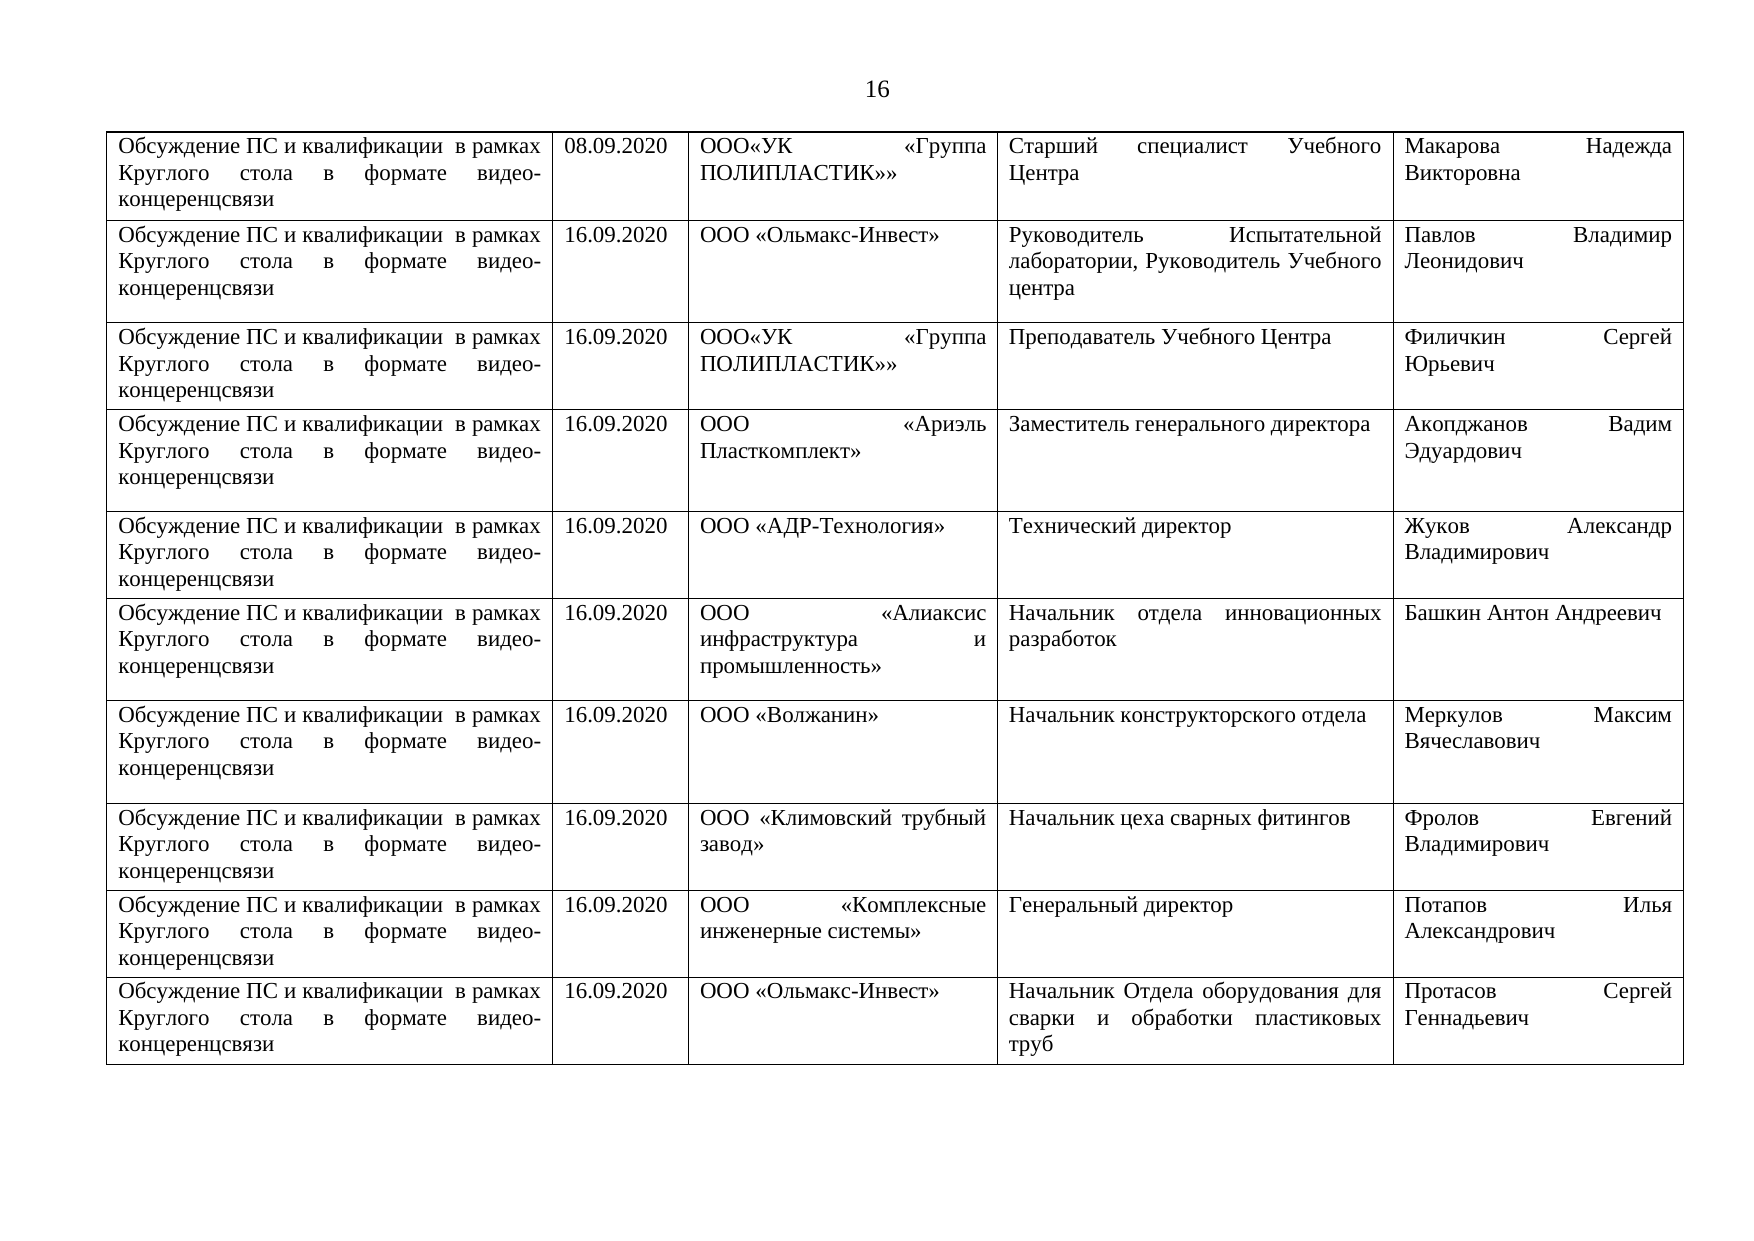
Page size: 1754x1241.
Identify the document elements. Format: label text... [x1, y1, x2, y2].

table_cell Обсуждение ПС и квалификации в рамках Круглого стола в формате видео-концеренцсвязи [107, 701, 552, 803]
table_cell Обсуждение ПС и квалификации в рамках Круглого стола в формате видео-концеренцсвязи [107, 221, 552, 322]
table_cell Обсуждение ПС и квалификации в рамках Круглого стола в формате видео-концеренцсвязи [107, 512, 552, 598]
table_cell ООО «АДР-Технология» [689, 512, 997, 598]
table_cell ООО «Ольмакс-Инвест» [689, 978, 997, 1064]
table_cell Заместитель генерального директора [998, 410, 1393, 511]
table_cell Начальник Отдела оборудования для сварки и обработки пластиковых труб [998, 978, 1393, 1064]
table_cell ООО «Ариэль Пласткомплект» [689, 410, 997, 511]
table_cell Обсуждение ПС и квалификации в рамках Круглого стола в формате видео-концеренцсвязи [107, 410, 552, 511]
table_cell Начальник конструкторского отдела [998, 701, 1393, 803]
table_cell Обсуждение ПС и квалификации в рамках Круглого стола в формате видео-концеренцсвязи [107, 804, 552, 890]
table_cell Меркулов Максим Вячеславович [1394, 701, 1683, 803]
table_cell Генеральный директор [998, 891, 1393, 977]
table_cell Старший специалист Учебного Центра [998, 133, 1393, 220]
table_cell ООО«УК «Группа ПОЛИПЛАСТИК»» [689, 323, 997, 409]
table_cell Башкин Антон Андреевич [1394, 599, 1683, 700]
table_cell Технический директор [998, 512, 1393, 598]
table_cell Фролов Евгений Владимирович [1394, 804, 1683, 890]
table_cell Макарова Надежда Викторовна [1394, 133, 1683, 220]
table_cell 16.09.2020 [553, 978, 688, 1064]
table_cell ООО «Комплексные инженерные системы» [689, 891, 997, 977]
table_cell Начальник цеха сварных фитингов [998, 804, 1393, 890]
table_cell 16.09.2020 [553, 804, 688, 890]
table_cell 16.09.2020 [553, 701, 688, 803]
table_cell Обсуждение ПС и квалификации в рамках Круглого стола в формате видео-концеренцсвязи [107, 891, 552, 977]
table_cell ООО«УК «Группа ПОЛИПЛАСТИК»» [689, 133, 997, 220]
table_cell Преподаватель Учебного Центра [998, 323, 1393, 409]
table_cell Акопджанов Вадим Эдуардович [1394, 410, 1683, 511]
table_cell Павлов Владимир Леонидович [1394, 221, 1683, 322]
table_cell Протасов Сергей Геннадьевич [1394, 978, 1683, 1064]
table_cell 16.09.2020 [553, 512, 688, 598]
table_cell Потапов Илья Александрович [1394, 891, 1683, 977]
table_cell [107, 133, 552, 220]
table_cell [107, 978, 552, 1064]
table_cell Обсуждение ПС и квалификации в рамках Круглого стола в формате видео-концеренцсвязи [107, 599, 552, 700]
table_cell 16.09.2020 [553, 410, 688, 511]
table_cell Руководитель Испытательной лаборатории, Руководитель Учебного центра [998, 221, 1393, 322]
table_cell 16.09.2020 [553, 599, 688, 700]
table_cell ООО «Волжанин» [689, 701, 997, 803]
table_cell 16.09.2020 [553, 891, 688, 977]
table_cell 16.09.2020 [553, 323, 688, 409]
table_cell ООО «Ольмакс-Инвест» [689, 221, 997, 322]
table_cell Начальник отдела инновационных разработок [998, 599, 1393, 700]
table_cell Филичкин Сергей Юрьевич [1394, 323, 1683, 409]
table_cell 16.09.2020 [553, 221, 688, 322]
table_cell Обсуждение ПС и квалификации в рамках Круглого стола в формате видео-концеренцсвязи [107, 323, 552, 409]
table_cell Жуков Александр Владимирович [1394, 512, 1683, 598]
table_cell ООО «Алиаксис инфраструктура и промышленность» [689, 599, 997, 700]
table_cell 08.09.2020 [553, 133, 688, 220]
table_cell ООО «Климовский трубный завод» [689, 804, 997, 890]
